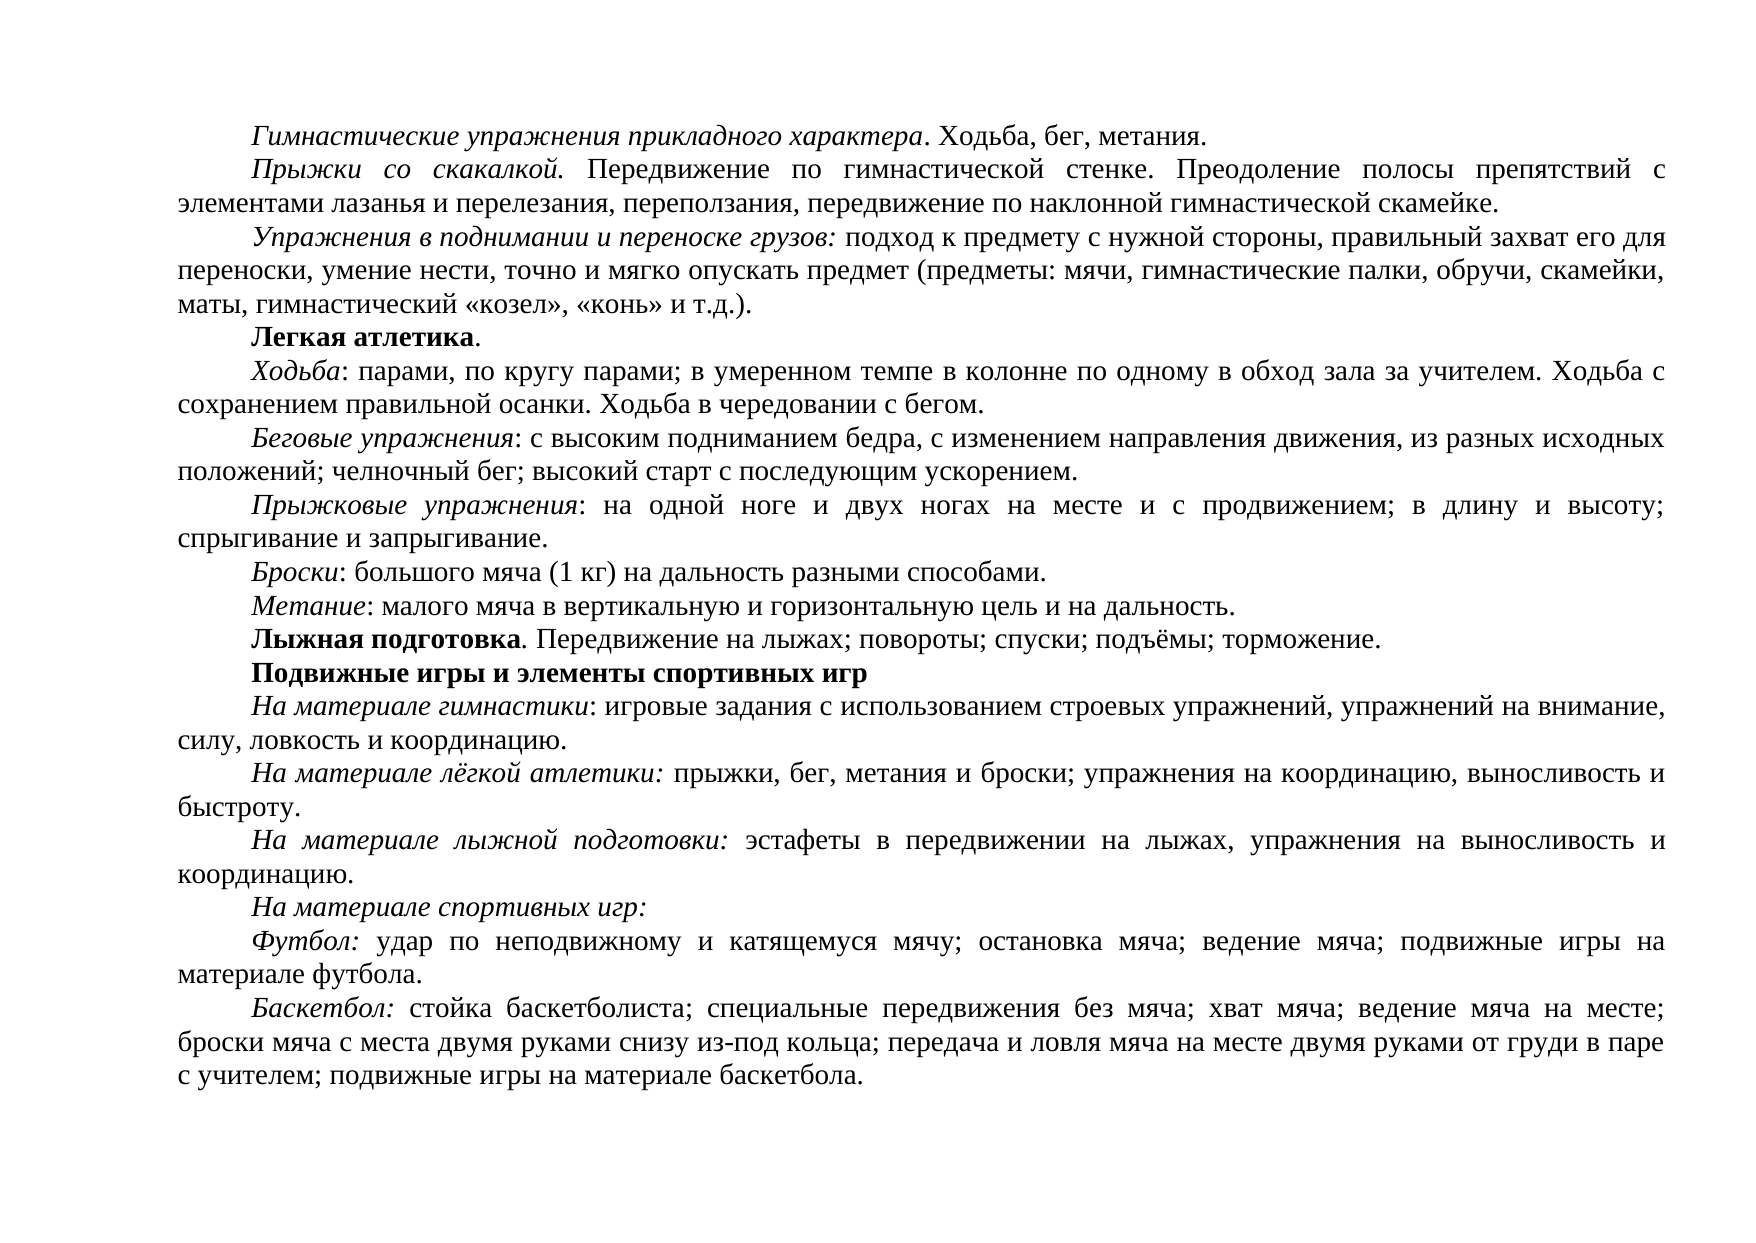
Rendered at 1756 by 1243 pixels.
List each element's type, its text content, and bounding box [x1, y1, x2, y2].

text Футбол: удар по неподвижному и катящемуся мячу; остановка мяча; ведение мяча; подвижные игры на материале футбола. [177, 923, 1667, 990]
text Прыжки со скакалкой. Передвижение по гимнастической стенке. Преодоление полосы препятствий с элементами лазанья и перелезания, переползания, передвижение по наклонной гимнастической скамейке. [177, 152, 1667, 219]
text Гимнастические упражнения прикладного характера. Ходьба, бег, метания. [177, 118, 1667, 152]
text На материале лыжной подготовки: эстафеты в передвижении на лыжах, упражнения на выносливость и координацию. [177, 822, 1667, 889]
text На материале спортивных игр: [177, 889, 1667, 923]
text Лыжная подготовка. Передвижение на лыжах; повороты; спуски; подъёмы; торможение. [177, 621, 1667, 655]
text Прыжковые упражнения: на одной ноге и двух ногах на месте и с продвижением; в длину и высоту; спрыгивание и запрыгивание. [177, 487, 1667, 554]
text Ходьба: парами, по кругу парами; в умеренном темпе в колонне по одному в обход зала за учителем. Ходьба с сохранением правильной осанки. Ходьба в чередовании с бегом. [177, 353, 1667, 420]
text На материале лёгкой атлетики: прыжки, бег, метания и броски; упражнения на координацию, выносливость и быстроту. [177, 755, 1667, 822]
text На материале гимнастики: игровые задания с использованием строевых упражнений, упражнений на внимание, силу, ловкость и координацию. [177, 688, 1667, 755]
text Беговые упражнения: с высоким подниманием бедра, с изменением направления движения, из разных исходных положений; челночный бег; высокий старт с последующим ускорением. [177, 420, 1667, 487]
text Броски: большого мяча (1 кг) на дальность разными способами. [177, 554, 1667, 588]
text Упражнения в поднимании и переноске грузов: подход к предмету с нужной стороны, правильный захват его для переноски, умение нести, точно и мягко опускать предмет (предметы: мячи, гимнастические палки, обручи, скамейки, маты, гимнастический «козел», «конь» и т.д.). [177, 219, 1667, 319]
text Легкая атлетика. [177, 319, 1667, 353]
text Подвижные игры и элементы спортивных игр [177, 655, 1667, 688]
text Баскетбол: стойка баскетболиста; специальные передвижения без мяча; хват мяча; ведение мяча на месте; броски мяча с места двумя руками снизу из-под кольца; передача и ловля мяча на месте двумя руками от груди в паре с учителем; подвижные игры на материале баскетбола. [177, 990, 1667, 1091]
text Метание: малого мяча в вертикальную и горизонтальную цель и на дальность. [177, 588, 1667, 621]
